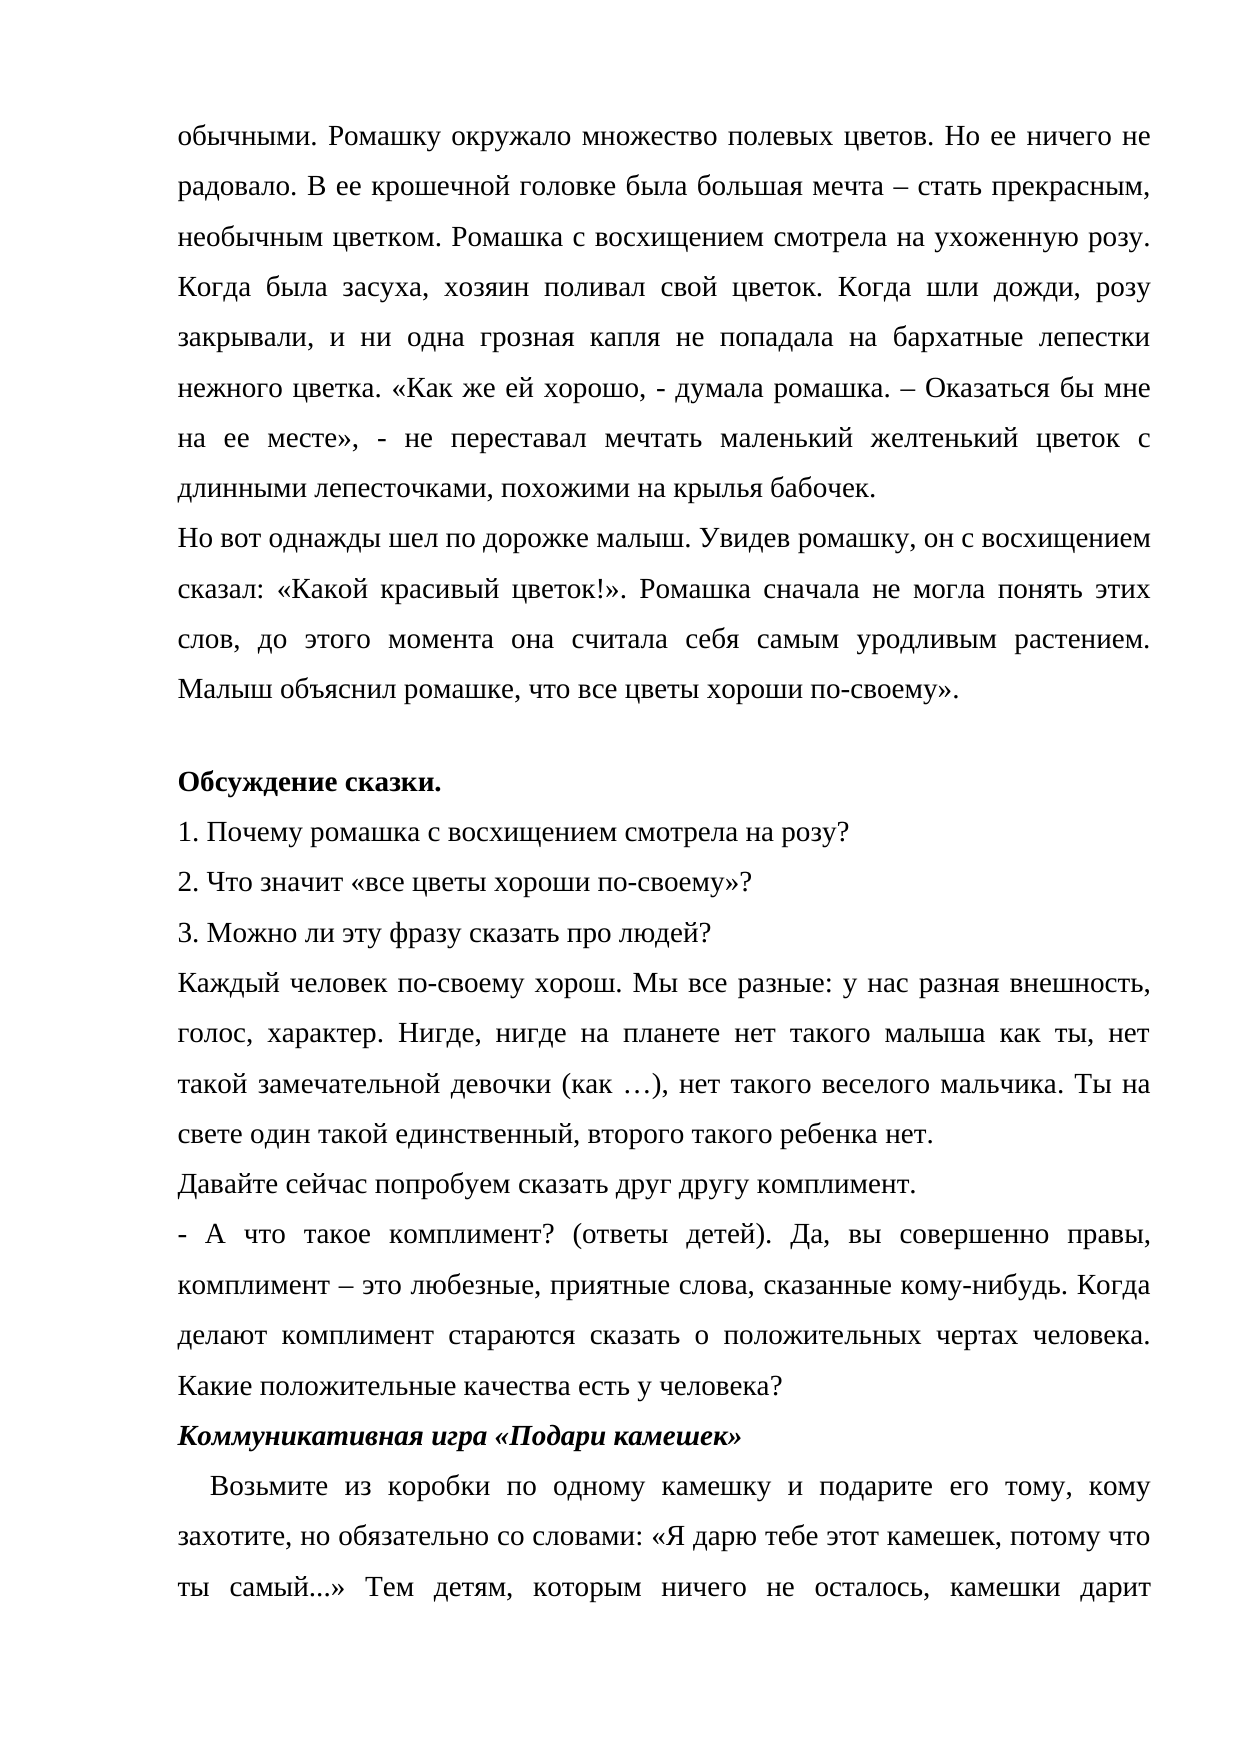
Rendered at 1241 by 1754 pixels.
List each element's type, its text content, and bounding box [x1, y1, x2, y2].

text Давайте сейчас попробуем сказать друг другу комплимент. [177, 1166, 1152, 1200]
text Обсуждение сказки. [177, 764, 1152, 797]
text Каждый человек по-своему хорош. Мы все разные: у нас разная внешность, голос, характер. Нигде, нигде на планете нет такого малыша как ты, нет такой замечательной девочки (как …), нет такого веселого мальчика. Ты на свете один такой единственный, второго такого ребенка нет. [177, 965, 1152, 1149]
text 3. Можно ли эту фразу сказать про людей? [177, 915, 1152, 948]
text 2. Что значит «все цветы хороши по-своему»? [177, 864, 1152, 898]
text Но вот однажды шел по дорожке малыш. Увидев ромашку, он с восхищением сказал: «Какой красивый цветок!». Ромашка сначала не могла понять этих слов, до этого момента она считала себя самым уродливым растением. Малыш объяснил ромашке, что все цветы хороши по-своему». [177, 521, 1152, 705]
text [177, 1468, 1152, 1602]
text Коммуникативная игра «Подари камешек» [177, 1418, 1152, 1451]
text 1. Почему ромашка с восхищением смотрела на розу? [177, 814, 1152, 848]
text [177, 118, 1152, 504]
text - А что такое комплимент? (ответы детей). Да, вы совершенно правы, комплимент – это любезные, приятные слова, сказанные кому-нибудь. Когда делают комплимент стараются сказать о положительных чертах человека. Какие положительные качества есть у человека? [177, 1217, 1152, 1401]
